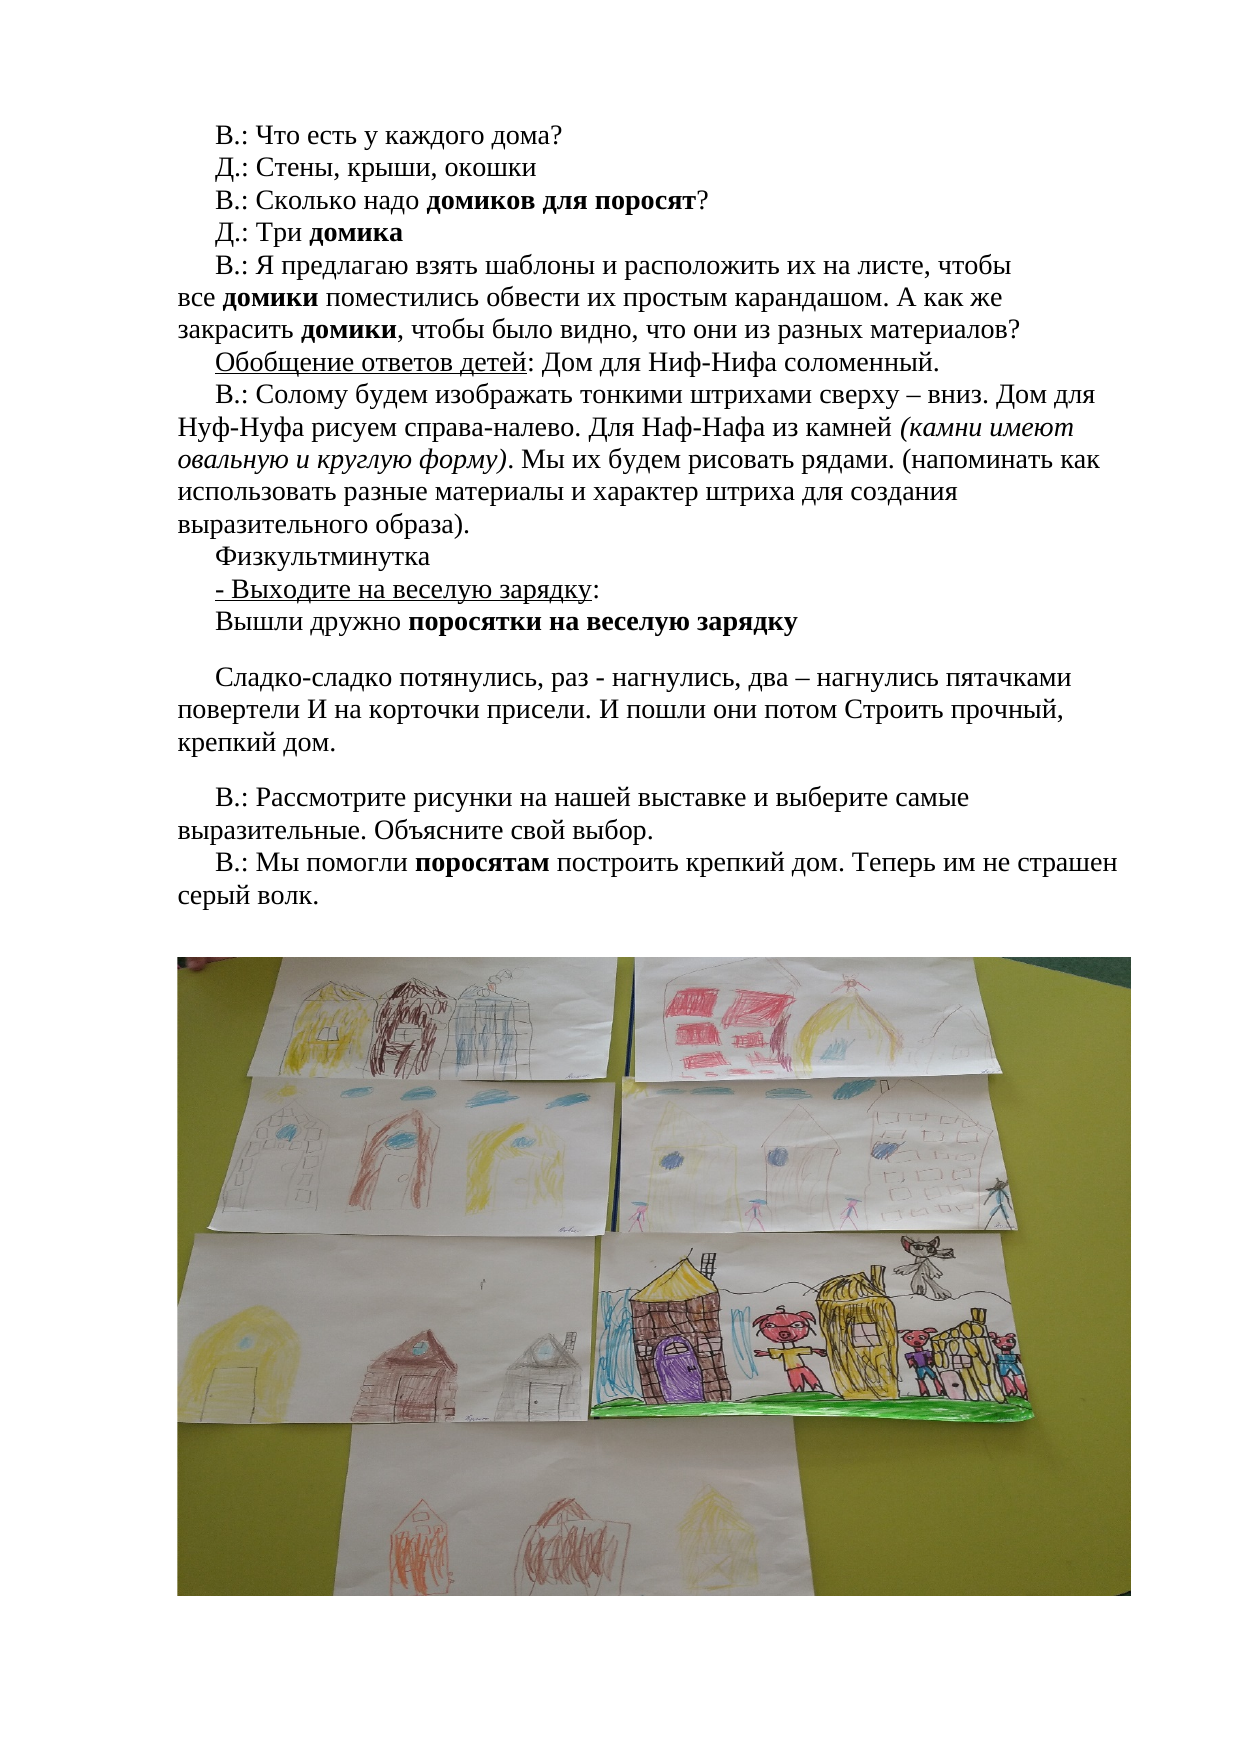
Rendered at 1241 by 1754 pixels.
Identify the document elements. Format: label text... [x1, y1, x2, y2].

text В.: Сколько надо домиков для поросят? [177, 183, 1152, 215]
text В.: Рассмотрите рисунки на нашей выставке и выберите самые выразительные. Объясните свой выбор. [177, 781, 1152, 845]
text Д.: Стены, крыши, окошки [177, 151, 1152, 183]
text - Выходите на веселую зарядку: [177, 572, 1152, 604]
text Обобщение ответов детей: Дом для Ниф-Нифа соломенный. [177, 345, 1152, 377]
text Физкультминутка [177, 539, 1152, 572]
text В.: Солому будем изображать тонкими штрихами сверху – вниз. Дом для Нуф-Нуфа рисуем справа-налево. Для Наф-Нафа из камней (камни имеют овальную и круглую форму). Мы их будем рисовать рядами. (напоминать как использовать разные материалы и характер штриха для создания выразительного образа). [177, 377, 1152, 539]
text Сладко-сладко потянулись, раз - нагнулись, два – нагнулись пятачками повертели И на корточки присели. И пошли они потом Строить прочный, крепкий дом. [177, 660, 1152, 757]
text В.: Мы помогли поросятам построить крепкий дом. Теперь им не страшен серый волк. [177, 845, 1152, 910]
text В.: Я предлагаю взять шаблоны и расположить их на листе, чтобы все домики поместились обвести их простым карандашом. А как же закрасить домики, чтобы было видно, что они из разных материалов? [177, 248, 1152, 345]
text В.: Что есть у каждого дома? [177, 118, 1152, 151]
picture [177, 957, 1131, 1596]
text Вышли дружно поросятки на веселую зарядку [177, 604, 1152, 636]
text Д.: Три домика [177, 215, 1152, 248]
